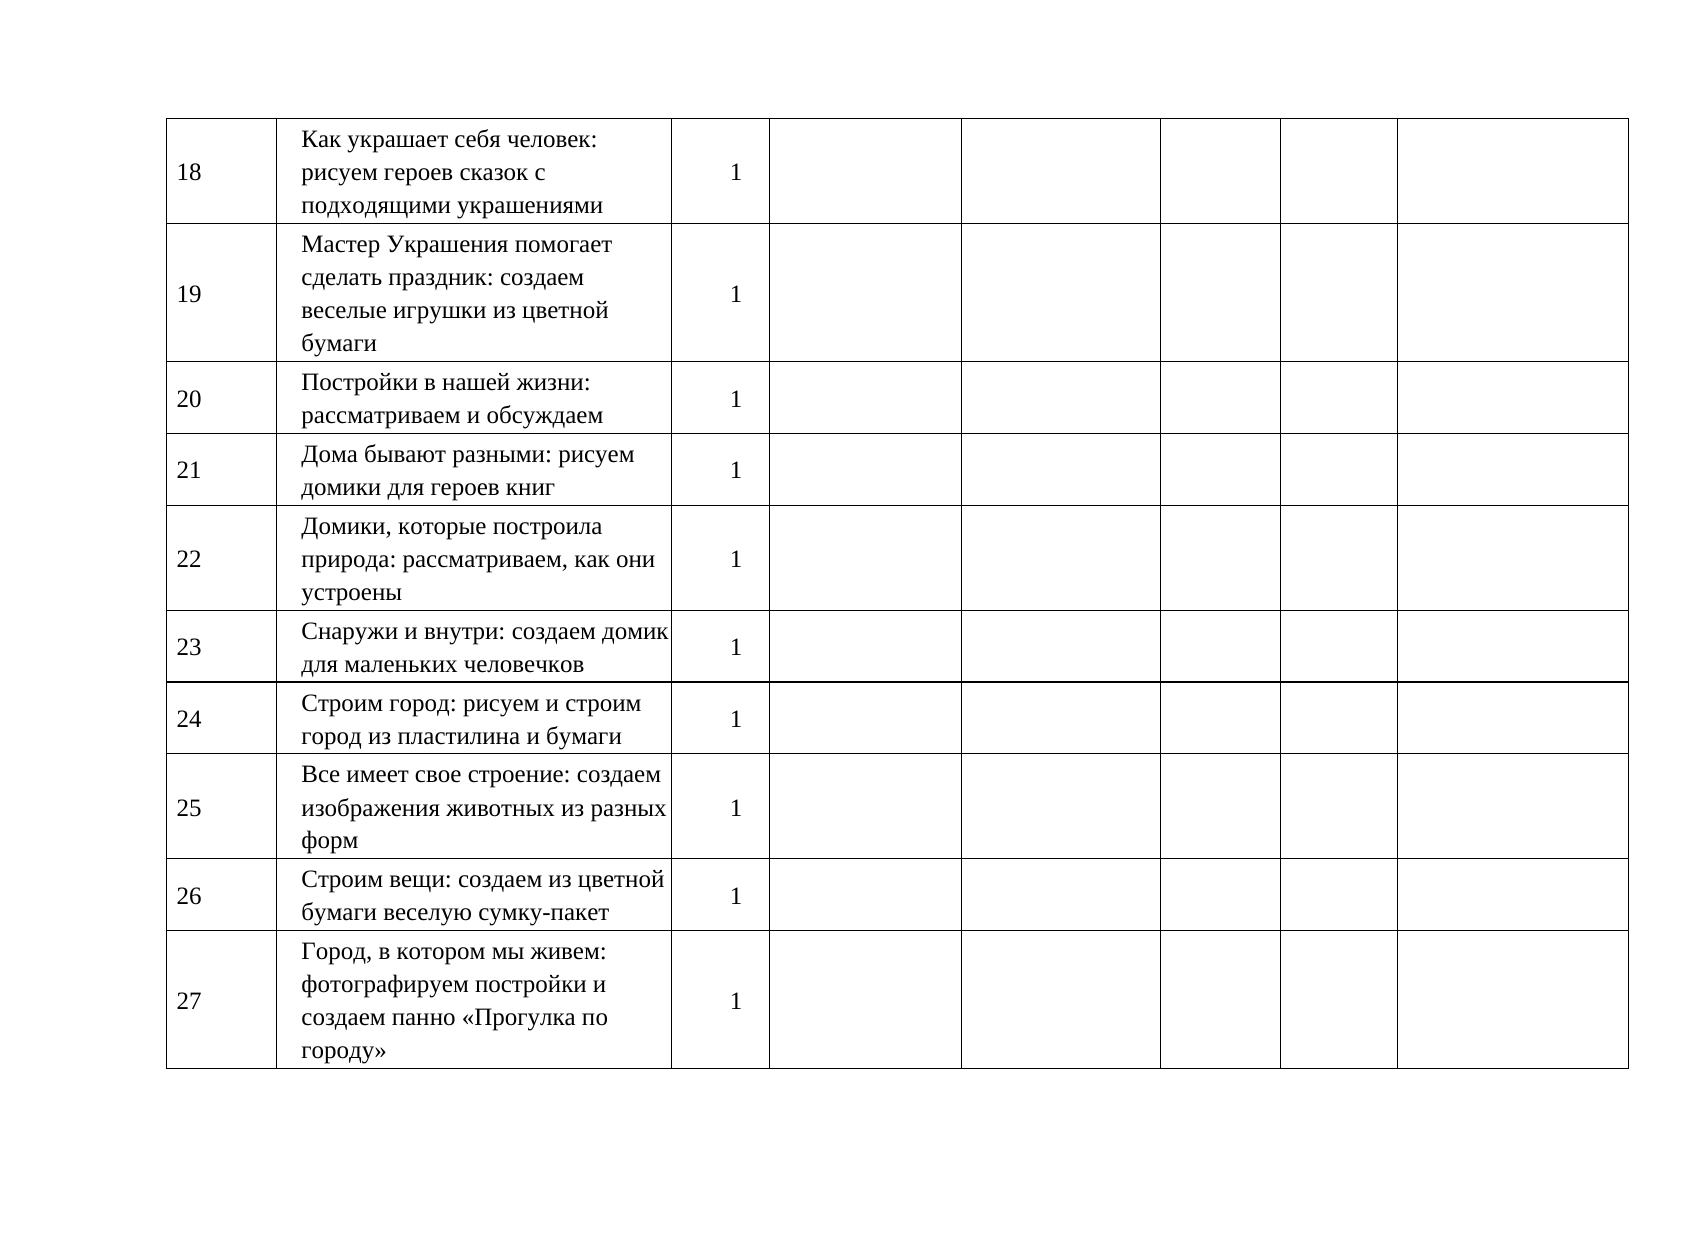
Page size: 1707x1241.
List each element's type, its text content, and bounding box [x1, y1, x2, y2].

table_cell 1 [672, 859, 769, 930]
table_cell 1 [672, 506, 769, 609]
table_cell [1398, 506, 1628, 609]
table_cell [770, 611, 961, 681]
table_cell [962, 362, 1160, 433]
table_cell 1 [672, 119, 769, 223]
table_cell [1161, 224, 1280, 361]
table_cell [962, 224, 1160, 361]
table_cell [770, 434, 961, 505]
table_cell [1281, 683, 1397, 753]
table_cell Строим вещи: создаем из цветной бумаги веселую сумку-пакет [277, 859, 671, 930]
table_cell [1161, 859, 1280, 930]
table_cell [770, 859, 961, 930]
table_cell [1161, 362, 1280, 433]
table_cell 24 [167, 683, 276, 753]
table_cell [1161, 754, 1280, 858]
table_cell [1281, 506, 1397, 609]
table_cell [1281, 754, 1397, 858]
table_cell [1281, 859, 1397, 930]
table_cell [1281, 119, 1397, 223]
table_cell Постройки в нашей жизни: рассматриваем и обсуждаем [277, 362, 671, 433]
table_cell 1 [672, 931, 769, 1068]
table_cell [770, 506, 961, 609]
table_cell 1 [672, 434, 769, 505]
table_cell [770, 754, 961, 858]
table_cell 18 [167, 119, 276, 223]
table_cell 1 [672, 611, 769, 681]
table_cell [1161, 611, 1280, 681]
table_cell 19 [167, 224, 276, 361]
table_cell 27 [167, 931, 276, 1068]
table_cell [1398, 362, 1628, 433]
table_cell 1 [672, 362, 769, 433]
table_cell [1398, 224, 1628, 361]
table_cell [1281, 931, 1397, 1068]
table_cell [770, 224, 961, 361]
table_cell [1161, 683, 1280, 753]
table_cell [1161, 931, 1280, 1068]
table_cell [1398, 754, 1628, 858]
table_cell [1281, 434, 1397, 505]
table_cell [962, 859, 1160, 930]
table_cell [1161, 434, 1280, 505]
table_cell [1281, 611, 1397, 681]
table_cell Снаружи и внутри: создаем домик для маленьких человечков [277, 611, 671, 681]
table_cell [962, 754, 1160, 858]
table_cell [1281, 224, 1397, 361]
table_cell [1281, 362, 1397, 433]
table_cell Строим город: рисуем и строим город из пластилина и бумаги [277, 683, 671, 753]
table_cell [770, 362, 961, 433]
table_cell [1161, 119, 1280, 223]
table_cell 1 [672, 224, 769, 361]
table_cell Домики, которые построила природа: рассматриваем, как они устроены [277, 506, 671, 609]
table_cell [962, 119, 1160, 223]
table_cell [1398, 931, 1628, 1068]
table_cell [770, 683, 961, 753]
table_cell 1 [672, 754, 769, 858]
table_cell 25 [167, 754, 276, 858]
table_cell 21 [167, 434, 276, 505]
table_cell [770, 119, 961, 223]
table_cell [962, 434, 1160, 505]
table_cell 22 [167, 506, 276, 609]
table_cell 26 [167, 859, 276, 930]
table_cell 20 [167, 362, 276, 433]
table_cell Мастер Украшения помогает сделать праздник: создаем веселые игрушки из цветной бумаги [277, 224, 671, 361]
table_cell [1398, 434, 1628, 505]
table_cell [1398, 683, 1628, 753]
table_cell [962, 611, 1160, 681]
table_cell Все имеет свое строение: создаем изображения животных из разных форм [277, 754, 671, 858]
table_cell Дома бывают разными: рисуем домики для героев книг [277, 434, 671, 505]
table_cell [962, 683, 1160, 753]
table_cell 1 [672, 683, 769, 753]
table_cell [962, 506, 1160, 609]
table_cell [962, 931, 1160, 1068]
table_cell [1398, 859, 1628, 930]
table_cell 23 [167, 611, 276, 681]
table_cell Город, в котором мы живем: фотографируем постройки и создаем панно «Прогулка по городу» [277, 931, 671, 1068]
table_cell [1398, 611, 1628, 681]
table_cell [1398, 119, 1628, 223]
table_cell [770, 931, 961, 1068]
table_cell [1161, 506, 1280, 609]
table_cell Как украшает себя человек: рисуем героев сказок с подходящими украшениями [277, 119, 671, 223]
